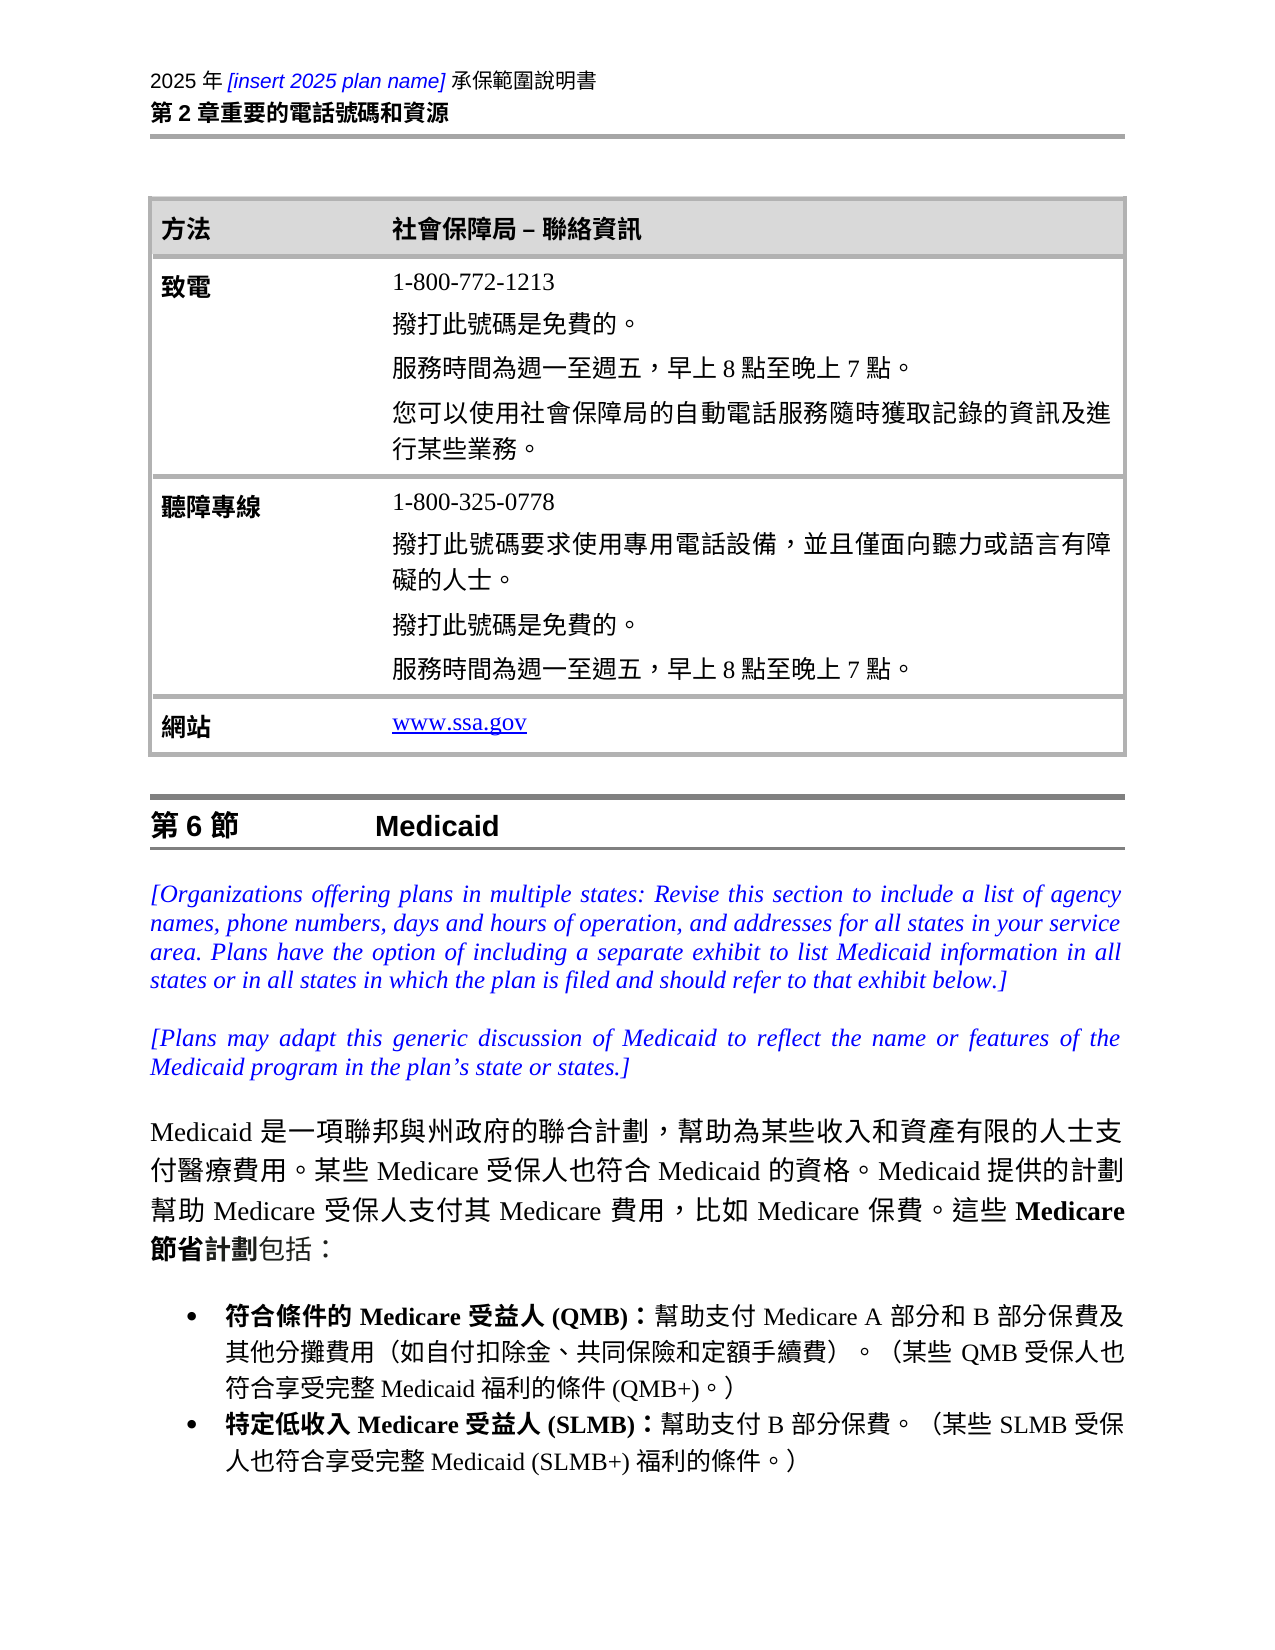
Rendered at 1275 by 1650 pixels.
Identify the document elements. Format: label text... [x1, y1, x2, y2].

table_cell 致電 [152, 255, 381, 474]
table_cell 1-800-325-0778 撥打此號碼要求使用專用電話設備，並且僅面向聽力或語言有障礙的人士。 撥打此號碼是免費的。 服務時間為週一至週五，早上 8 點至晚上 7 點。 [381, 479, 1123, 694]
table_header 方法 [152, 201, 381, 254]
subtitle Medicaid 是一項聯邦與州政府的聯合計劃，幫助為某些收入和資產有限的人士支付醫療費用。某些 Medicare 受保人也符合 Medicaid 的資格。Medicaid 提供的計劃幫助 Medicare 受保人支付其 Medicare 費用，比如 Medicare 保費。這些 Medicare 節省計劃包括： [150, 1110, 1125, 1267]
table_header 社會保障局 – 聯絡資訊 [381, 201, 1123, 254]
subtitle 第 6 節 Medicaid [150, 800, 1125, 847]
table_cell 1-800-772-1213 撥打此號碼是免費的。 服務時間為週一至週五，早上 8 點至晚上 7 點。 您可以使用社會保障局的自動電話服務隨時獲取記錄的資訊及進行某些業務。 [381, 259, 1123, 474]
table_cell 聽障專線 [152, 475, 381, 694]
list 符合條件的 Medicare 受益人 (QMB)：幫助支付 Medicare A 部分和 B 部分保費及其他分攤費用（如自付扣除金、共同保險和定額手續費）。（某些 QMB 受保人也符合享受完整 Medicaid 福利的條件 (QMB+)。） [187, 1296, 1125, 1405]
subtitle [Plans may adapt this generic discussion of Medicaid to reflect the name or features of the Medicaid program in the plan’s state or states.] [150, 1023, 1125, 1081]
subtitle [Organizations offering plans in multiple states: Revise this section to include a list of agency names, phone numbers, days and hours of operation, and addresses for all states in your service area. Plans have the option of including a separate exhibit to list Medicaid information in all states or in all states in which the plan is filed and should refer to that exhibit below.] [150, 879, 1125, 994]
table_cell www.ssa.gov [381, 699, 1123, 752]
table_cell 網站 [152, 695, 381, 752]
